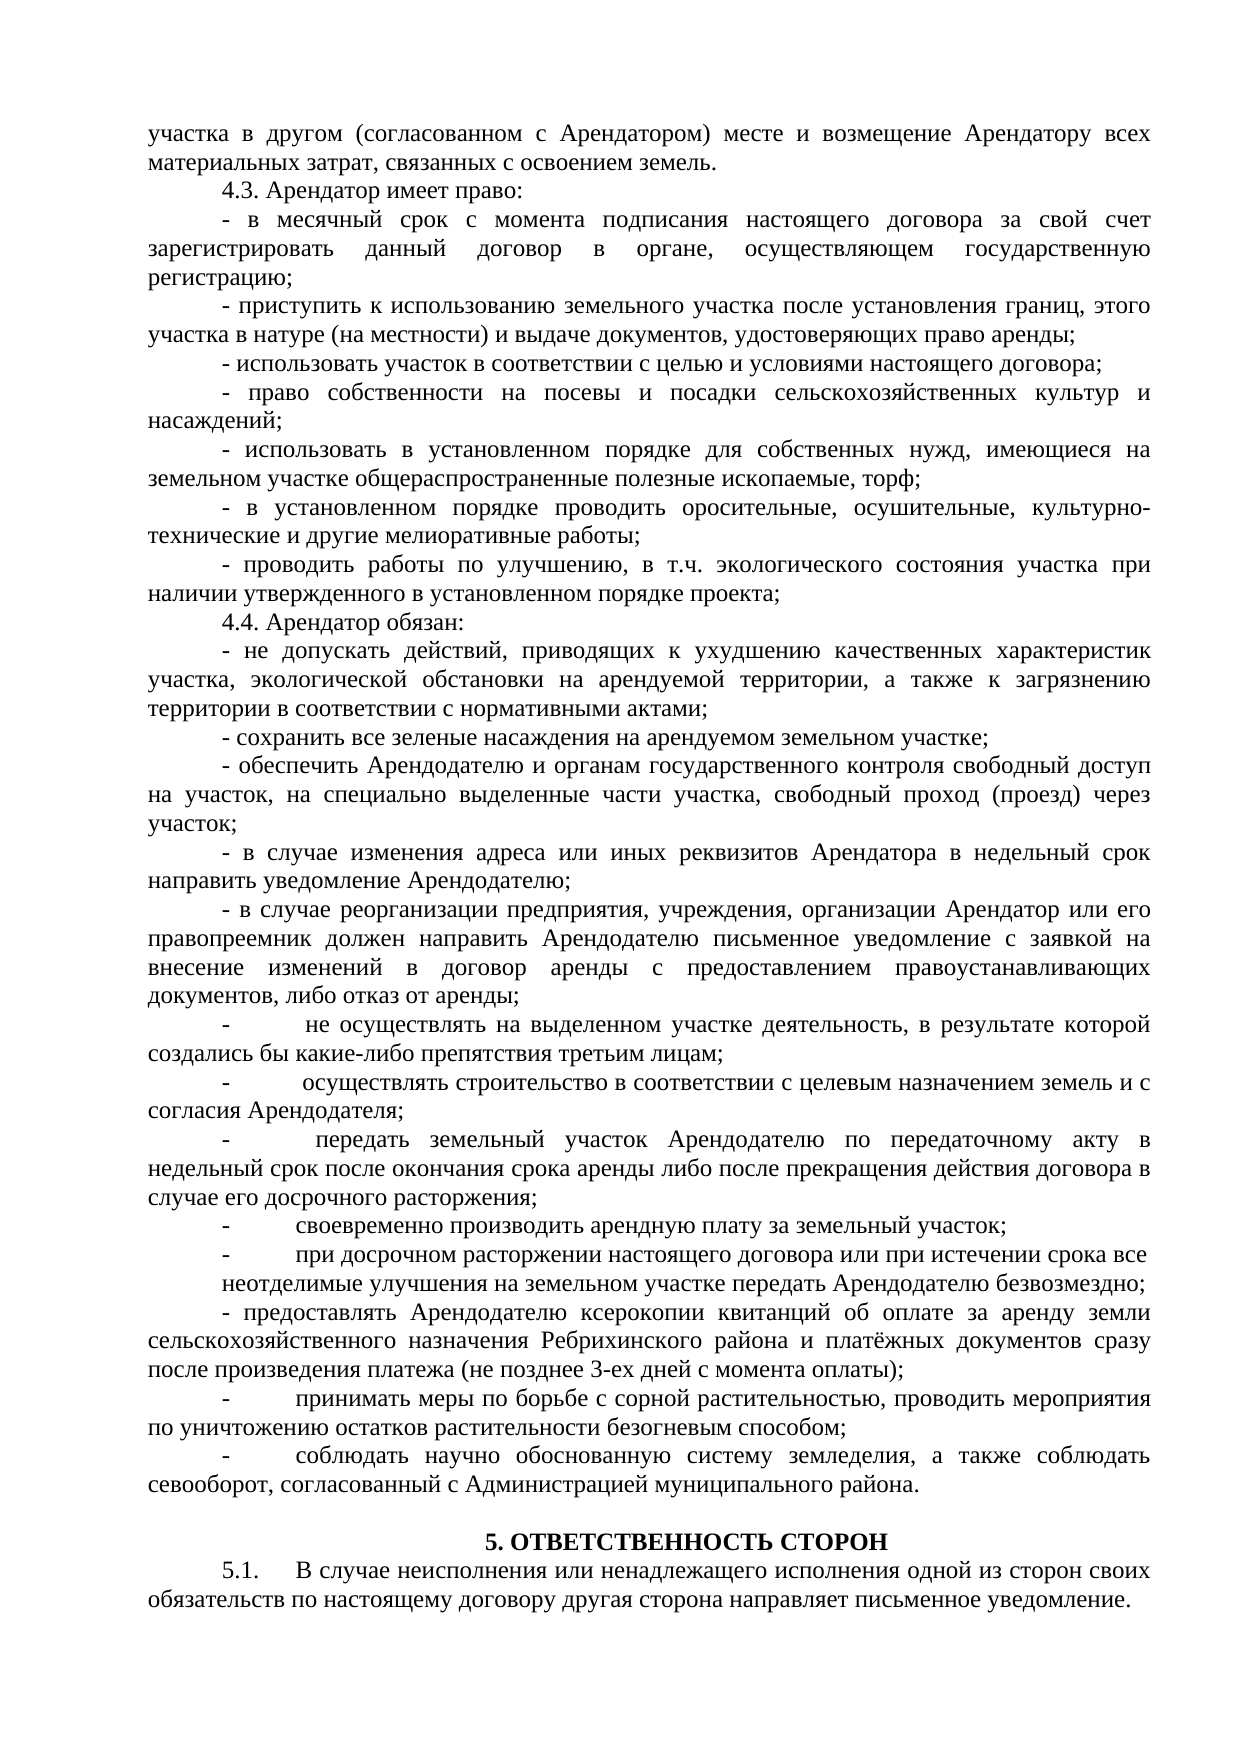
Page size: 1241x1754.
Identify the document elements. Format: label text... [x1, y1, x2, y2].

text - в случае реорганизации предприятия, учреждения, организации Арендатор или его правопреемник должен направить Арендодателю письменное уведомление с заявкой на внесение изменений в договор аренды с предоставлением правоустанавливающих документов, либо отказ от аренды; [148, 894, 1152, 1009]
text - обеспечить Арендодателю и органам государственного контроля свободный доступ на участок, на специально выделенные части участка, свободный проход (проезд) через участок; [148, 751, 1152, 837]
text - проводить работы по улучшению, в т.ч. экологического состояния участка при наличии утвержденного в установленном порядке проекта; [148, 549, 1152, 607]
text - использовать участок в соответствии с целью и условиями настоящего договора; [148, 348, 1152, 377]
list соблюдать научно обоснованную систему земледелия, а также соблюдать севооборот, согласованный с Администрацией муниципального района. [148, 1441, 1152, 1498]
list осуществлять строительство в соответствии с целевым назначением земель и с согласия Арендодателя; [148, 1067, 1152, 1124]
text - приступить к использованию земельного участка после установления границ, этого участка в натуре (на местности) и выдаче документов, удостоверяющих право аренды; [148, 291, 1152, 348]
text 5. ОТВЕТСТВЕННОСТЬ СТОРОН [148, 1527, 1152, 1556]
text - сохранить все зеленые насаждения на арендуемом земельном участке; [148, 722, 1152, 751]
list при досрочном расторжении настоящего договора или при истечении срока все [148, 1239, 1152, 1268]
list принимать меры по борьбе с сорной растительностью, проводить мероприятия по уничтожению остатков растительности безогневым способом; [148, 1383, 1152, 1441]
text - не допускать действий, приводящих к ухудшению качественных характеристик участка, экологической обстановки на арендуемой территории, а также к загрязнению территории в соответствии с нормативными актами; [148, 636, 1152, 722]
text - в месячный срок с момента подписания настоящего договора за свой счет зарегистрировать данный договор в органе, осуществляющем государственную регистрацию; [148, 204, 1152, 291]
text - предоставлять Арендодателю ксерокопии квитанций об оплате за аренду земли сельскохозяйственного назначения Ребрихинского района и платёжных документов сразу после произведения платежа (не позднее 3-ех дней с момента оплаты); [148, 1297, 1152, 1383]
text 4.3. Арендатор имеет право: [148, 176, 1152, 204]
text - использовать в установленном порядке для собственных нужд, имеющиеся на земельном участке общераспространенные полезные ископаемые, торф; [148, 434, 1152, 492]
text неотделимые улучшения на земельном участке передать Арендодателю безвозмездно; [148, 1268, 1152, 1297]
list В случае неисполнения или ненадлежащего исполнения одной из сторон своих обязательств по настоящему договору другая сторона направляет письменное уведомление. [148, 1556, 1152, 1613]
text - в установленном порядке проводить оросительные, осушительные, культурно-технические и другие мелиоративные работы; [148, 492, 1152, 549]
text - в случае изменения адреса или иных реквизитов Арендатора в недельный срок направить уведомление Арендодателю; [148, 837, 1152, 894]
text 4.4. Арендатор обязан: [148, 607, 1152, 636]
text - право собственности на посевы и посадки сельскохозяйственных культур и насаждений; [148, 377, 1152, 434]
list своевременно производить арендную плату за земельный участок; [148, 1211, 1152, 1239]
list не осуществлять на выделенном участке деятельность, в результате которой создались бы какие-либо препятствия третьим лицам; [148, 1009, 1152, 1067]
list передать земельный участок Арендодателю по передаточному акту в недельный срок после окончания срока аренды либо после прекращения действия договора в случае его досрочного расторжения; [148, 1124, 1152, 1211]
